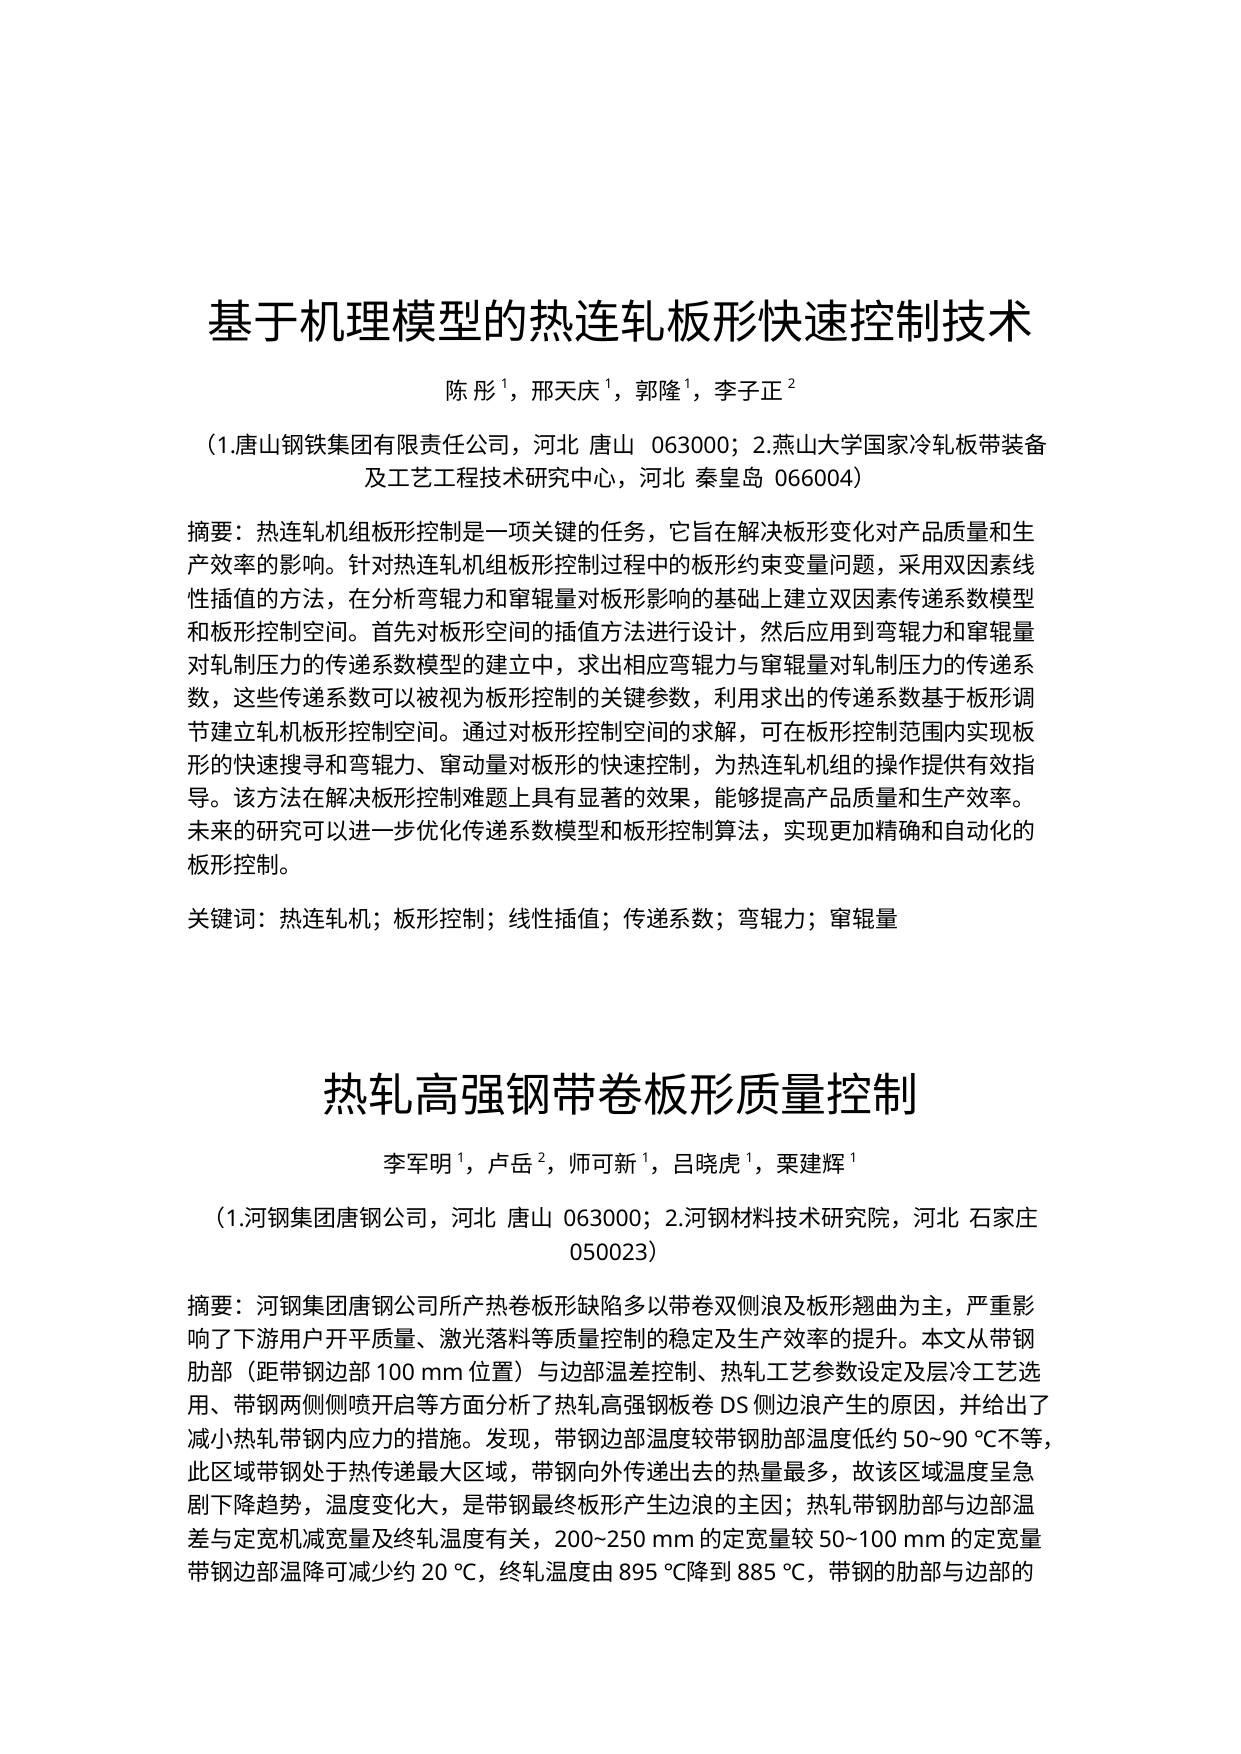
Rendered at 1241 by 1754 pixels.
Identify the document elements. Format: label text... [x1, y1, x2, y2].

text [187, 1288, 1053, 1587]
text 关键词：热连轧机；板形控制；线性插值；传递系数；弯辊力；窜辊量 [187, 901, 1053, 934]
text 李军明1，卢岳2，师可新1，吕晓虎1，栗建辉1 [187, 1146, 1053, 1179]
text 陈 彤1，邢天庆1，郭隆 1，李子正2 [187, 372, 1053, 406]
text 基于机理模型的热连轧板形快速控制技术 [187, 285, 1053, 352]
text （1.唐山钢铁集团有限责任公司，河北 唐山 063000；2.燕山大学国家冷轧板带装备及工艺工程技术研究中心，河北 秦皇岛 066004） [187, 427, 1053, 493]
text （1.河钢集团唐钢公司，河北 唐山 063000；2.河钢材料技术研究院，河北 石家庄 050023） [187, 1200, 1053, 1267]
text 热轧高强钢带卷板形质量控制 [187, 1059, 1053, 1125]
text 摘要：热连轧机组板形控制是一项关键的任务，它旨在解决板形变化对产品质量和生产效率的影响。针对热连轧机组板形控制过程中的板形约束变量问题，采用双因素线性插值的方法，在分析弯辊力和窜辊量对板形影响的基础上建立双因素传递系数模型和板形控制空间。首先对板形空间的插值方法进行设计，然后应用到弯辊力和窜辊量对轧制压力的传递系数模型的建立中，求出相应弯辊力与窜辊量对轧制压力的传递系数，这些传递系数可以被视为板形控制的关键参数，利用求出的传递系数基于板形调节建立轧机板形控制空间。通过对板形控制空间的求解，可在板形控制范围内实现板形的快速搜寻和弯辊力、窜动量对板形的快速控制，为热连轧机组的操作提供有效指导。该方法在解决板形控制难题上具有显著的效果，能够提高产品质量和生产效率。未来的研究可以进一步优化传递系数模型和板形控制算法，实现更加精确和自动化的板形控制。 [187, 514, 1053, 880]
